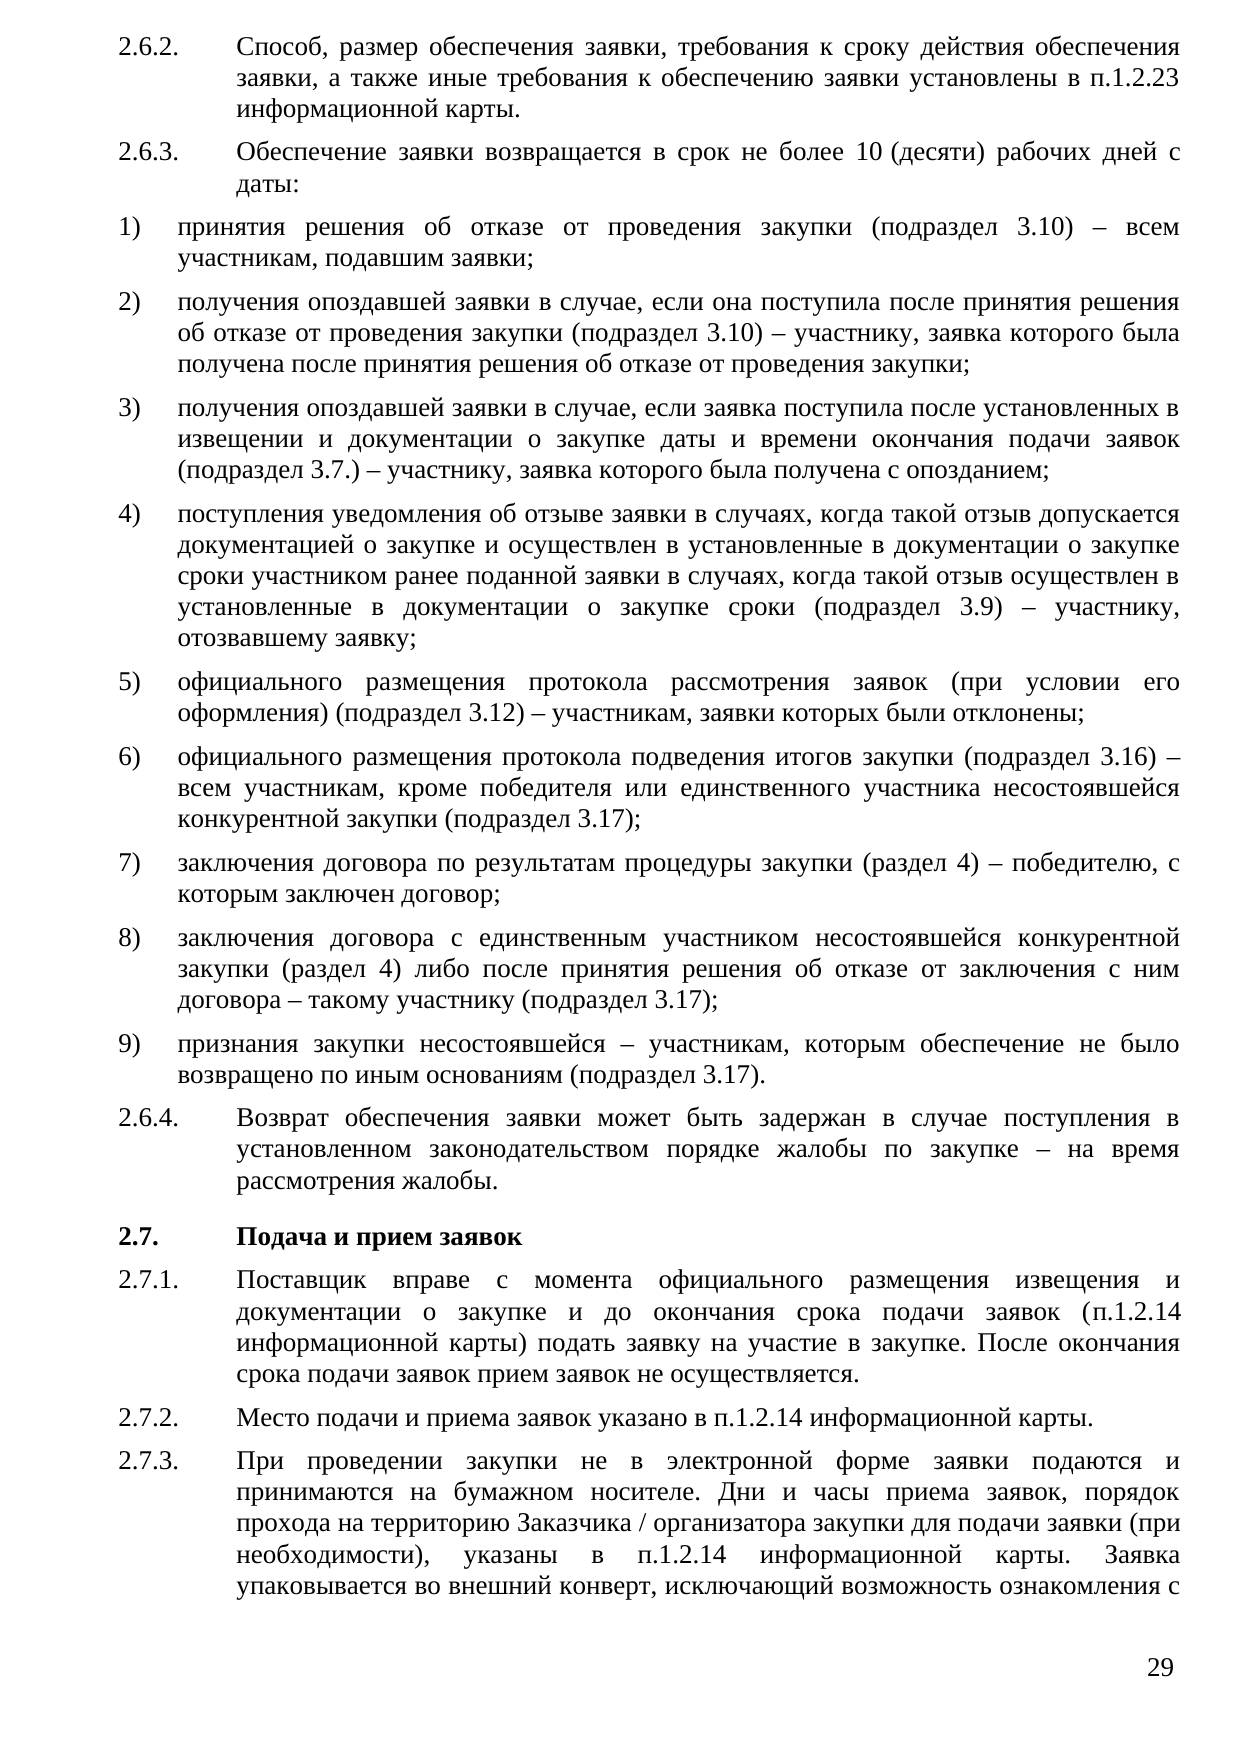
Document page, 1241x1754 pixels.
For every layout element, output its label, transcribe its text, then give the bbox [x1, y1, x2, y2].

text признания закупки несостоявшейся – участникам, которым обеспечение не было возвращено по иным основаниям (подраздел 3.17). [118, 1027, 1181, 1089]
text поступления уведомления об отзыве заявки в случаях, когда такой отзыв допускается документацией о закупке и осуществлен в установленные в документации о закупке сроки участником ранее поданной заявки в случаях, когда такой отзыв осуществлен в установленные в документации о закупке сроки (подраздел 3.9) – участнику, отозвавшему заявку; [118, 497, 1181, 653]
text заключения договора с единственным участником несостоявшейся конкурентной закупки (раздел 4) либо после принятия решения об отказе от заключения с ним договора – такому участнику (подраздел 3.17); [118, 921, 1181, 1014]
text Способ, размер обеспечения заявки, требования к сроку действия обеспечения заявки, а также иные требования к обеспечению заявки установлены в п.1.2.23 информационной карты. [118, 29, 1181, 123]
text Место подачи и приема заявок указано в п.1.2.14 информационной карты. [118, 1401, 1181, 1432]
text Поставщик вправе с момента официального размещения извещения и документации о закупке и до окончания срока подачи заявок (п.1.2.14 информационной карты) подать заявку на участие в закупке. После окончания срока подачи заявок прием заявок не осуществляется. [118, 1263, 1181, 1388]
text Подача и прием заявок [118, 1220, 1181, 1251]
text принятия решения об отказе от проведения закупки (подраздел 3.10) – всем участникам, подавшим заявки; [118, 210, 1181, 273]
text Обеспечение заявки возвращается в срок не более 10 (десяти) рабочих дней с даты: [118, 136, 1181, 198]
text официального размещения протокола подведения итогов закупки (подраздел 3.16) – всем участникам, кроме победителя или единственного участника несостоявшейся конкурентной закупки (подраздел 3.17); [118, 740, 1181, 833]
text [118, 1444, 1181, 1600]
text получения опоздавшей заявки в случае, если заявка поступила после установленных в извещении и документации о закупке даты и времени окончания подачи заявок (подраздел 3.7.) – участнику, заявка которого была получена с опозданием; [118, 391, 1181, 484]
text получения опоздавшей заявки в случае, если она поступила после принятия решения об отказе от проведения закупки (подраздел 3.10) – участнику, заявка которого была получена после принятия решения об отказе от проведения закупки; [118, 285, 1181, 378]
text заключения договора по результатам процедуры закупки (раздел 4) – победителю, с которым заключен договор; [118, 846, 1181, 908]
text официального размещения протокола рассмотрения заявок (при условии его оформления) (подраздел 3.12) – участникам, заявки которых были отклонены; [118, 665, 1181, 727]
text Возврат обеспечения заявки может быть задержан в случае поступления в установленном законодательством порядке жалобы по закупке – на время рассмотрения жалобы. [118, 1101, 1181, 1195]
